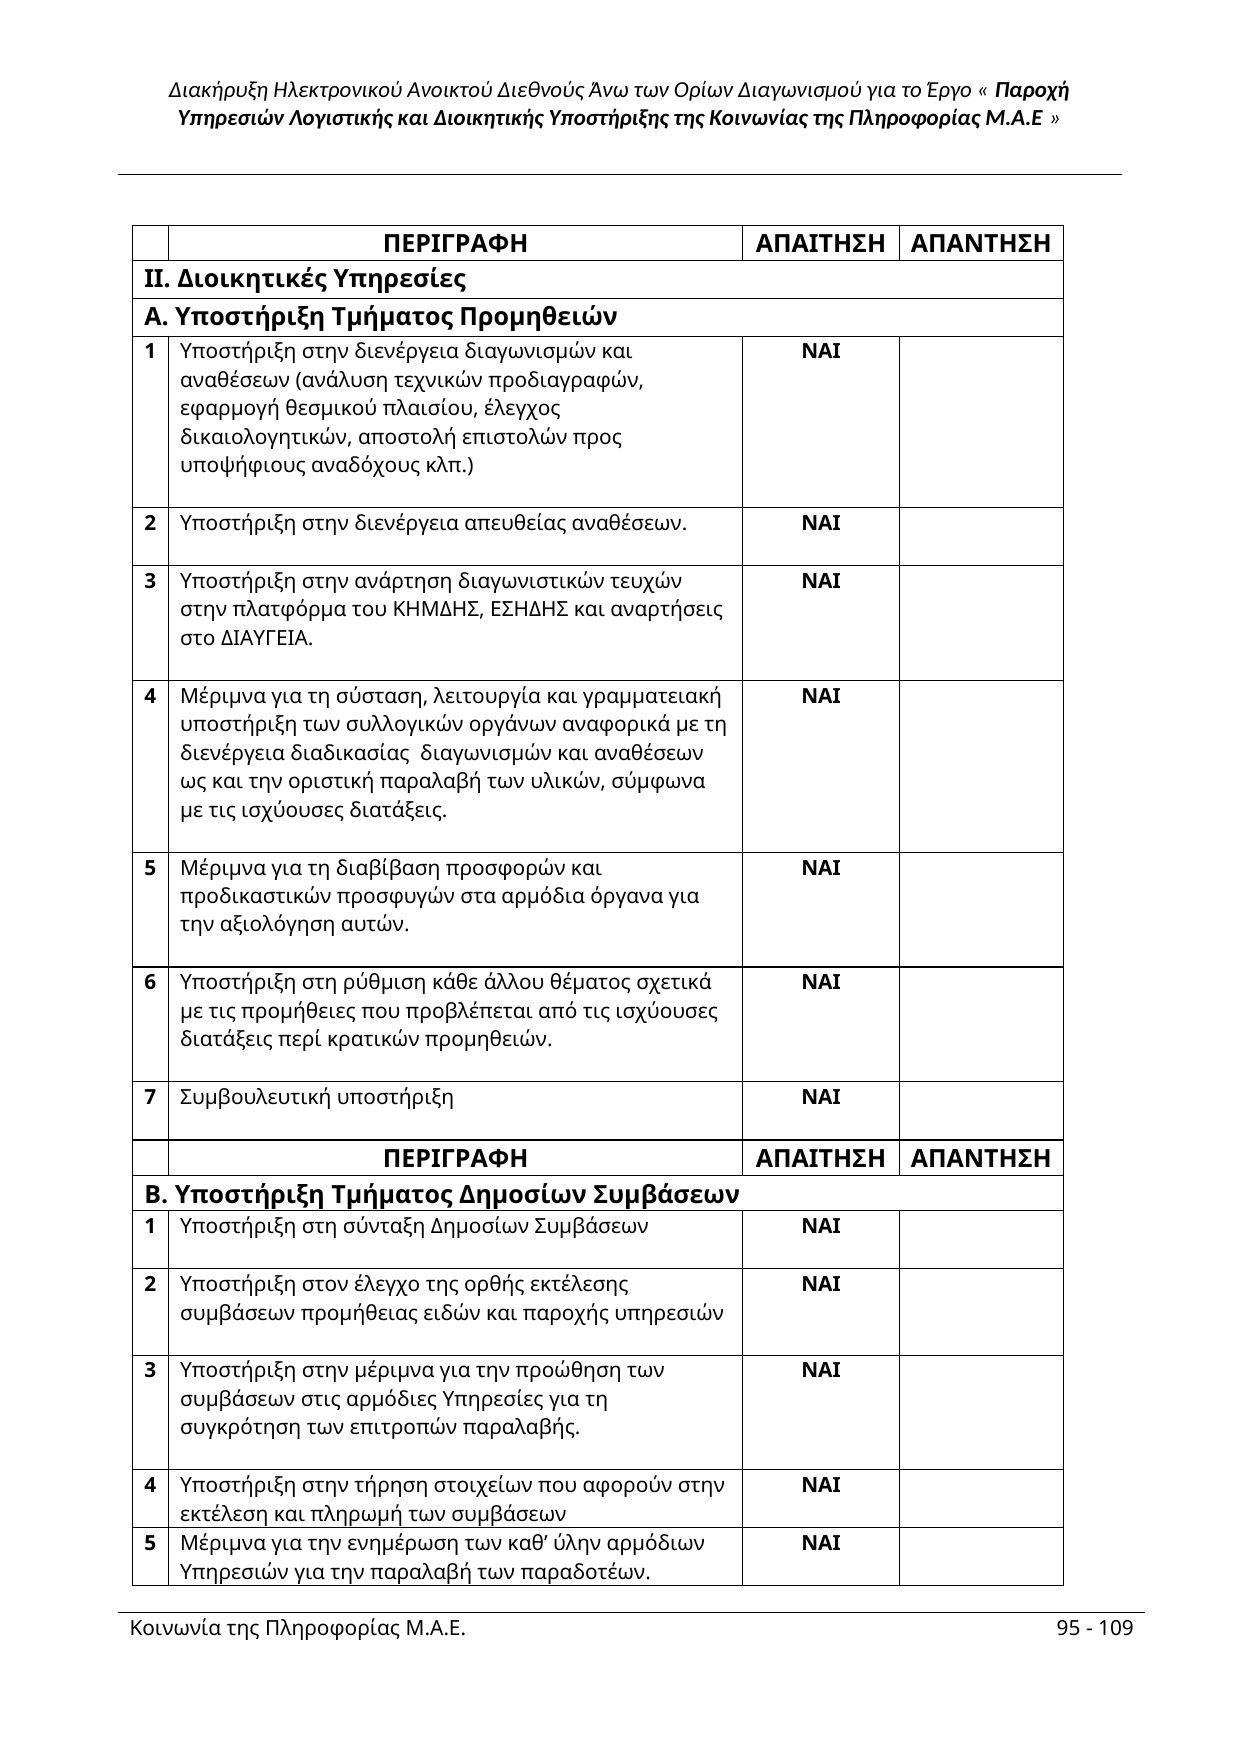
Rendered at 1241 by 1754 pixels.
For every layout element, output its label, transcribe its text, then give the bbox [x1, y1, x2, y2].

table_cell 5 [133, 1528, 168, 1585]
table_cell ΝΑΙ [743, 1356, 899, 1469]
table_cell 2 [133, 1269, 168, 1354]
table_cell 1 [133, 337, 168, 507]
table_cell 4 [133, 1470, 168, 1527]
table_cell ΙΙ. Διοικητικές Υπηρεσίες [133, 261, 1063, 298]
table_cell 5 [133, 853, 168, 966]
table_cell [900, 853, 1063, 966]
table_cell Υποστήριξη στον έλεγχο της ορθής εκτέλεσης συμβάσεων προμήθειας ειδών και παροχής υπηρεσιών [169, 1269, 742, 1354]
table_cell ΝΑΙ [743, 337, 899, 507]
table_cell 7 [133, 1082, 168, 1139]
table_cell ΝΑΙ [743, 1082, 899, 1139]
table_cell ΝΑΙ [743, 853, 899, 966]
table_cell Β. Υποστήριξη Τμήματος Δημοσίων Συμβάσεων [133, 1176, 1063, 1210]
table_cell ΝΑΙ [743, 681, 899, 852]
table_cell 3 [133, 1356, 168, 1469]
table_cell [169, 1528, 742, 1585]
table_header [133, 226, 168, 260]
table_cell Α. Υποστήριξη Τμήματος Προμηθειών [133, 299, 1063, 336]
table_cell [900, 508, 1063, 565]
table_cell ΝΑΙ [743, 1269, 899, 1354]
table_cell Μέριμνα για τη διαβίβαση προσφορών και προδικαστικών προσφυγών στα αρμόδια όργανα για την αξιολόγηση αυτών. [169, 853, 742, 966]
table_cell ΝΑΙ [743, 566, 899, 680]
table_header ΑΠΑΙΤΗΣΗ [743, 1141, 899, 1175]
table_header ΑΠΑΝΤΗΣΗ [900, 226, 1063, 260]
table_header ΑΠΑΝΤΗΣΗ [900, 1141, 1063, 1175]
table_cell ΝΑΙ [743, 1211, 899, 1268]
table_cell ΝΑΙ [743, 1470, 899, 1527]
table_header [133, 1141, 168, 1175]
table_header ΠΕΡΙΓΡΑΦΗ [169, 226, 742, 260]
table_header ΠΕΡΙΓΡΑΦΗ [169, 1141, 742, 1175]
table_cell Υποστήριξη στην μέριμνα για την προώθηση των συμβάσεων στις αρμόδιες Υπηρεσίες για τη συγκρότηση των επιτροπών παραλαβής. [169, 1356, 742, 1469]
table_cell Υποστήριξη στην τήρηση στοιχείων που αφορούν στην εκτέλεση και πληρωμή των συμβάσεων [169, 1470, 742, 1527]
table_cell Μέριμνα για τη σύσταση, λειτουργία και γραμματειακή υποστήριξη των συλλογικών οργάνων αναφορικά με τη διενέργεια διαδικασίας διαγωνισμών και αναθέσεων ως και την οριστική παραλαβή των υλικών, σύμφωνα με τις ισχύουσες διατάξεις. [169, 681, 742, 852]
table_cell Υποστήριξη στη ρύθμιση κάθε άλλου θέματος σχετικά με τις προμήθειες που προβλέπεται από τις ισχύουσες διατάξεις περί κρατικών προμηθειών. [169, 968, 742, 1081]
table_cell ΝΑΙ [743, 968, 899, 1081]
table_cell ΝΑΙ [743, 508, 899, 565]
table_cell [900, 1269, 1063, 1354]
table_cell Υποστήριξη στη σύνταξη Δημοσίων Συμβάσεων [169, 1211, 742, 1268]
table_cell [900, 1528, 1063, 1585]
table_cell [900, 681, 1063, 852]
table_cell [900, 968, 1063, 1081]
table_cell [900, 337, 1063, 507]
table_cell Συμβουλευτική υποστήριξη [169, 1082, 742, 1139]
table_cell [900, 566, 1063, 680]
table_cell ΝΑΙ [743, 1528, 899, 1585]
table_header ΑΠΑΙΤΗΣΗ [743, 226, 899, 260]
table_cell 6 [133, 968, 168, 1081]
table_cell [900, 1470, 1063, 1527]
table_cell 1 [133, 1211, 168, 1268]
table_cell 2 [133, 508, 168, 565]
table_cell Υποστήριξη στην διενέργεια διαγωνισμών και αναθέσεων (ανάλυση τεχνικών προδιαγραφών, εφαρμογή θεσμικού πλαισίου, έλεγχος δικαιολογητικών, αποστολή επιστολών προς υποψήφιους αναδόχους κλπ.) [169, 337, 742, 507]
table_cell Υποστήριξη στην ανάρτηση διαγωνιστικών τευχών στην πλατφόρμα του ΚΗΜΔΗΣ, ΕΣΗΔΗΣ και αναρτήσεις στο ΔΙΑΥΓΕΙΑ. [169, 566, 742, 680]
table_cell 4 [133, 681, 168, 852]
table_cell [900, 1356, 1063, 1469]
table_cell Υποστήριξη στην διενέργεια απευθείας αναθέσεων. [169, 508, 742, 565]
table_cell [900, 1082, 1063, 1139]
table_cell 3 [133, 566, 168, 680]
table_cell [900, 1211, 1063, 1268]
